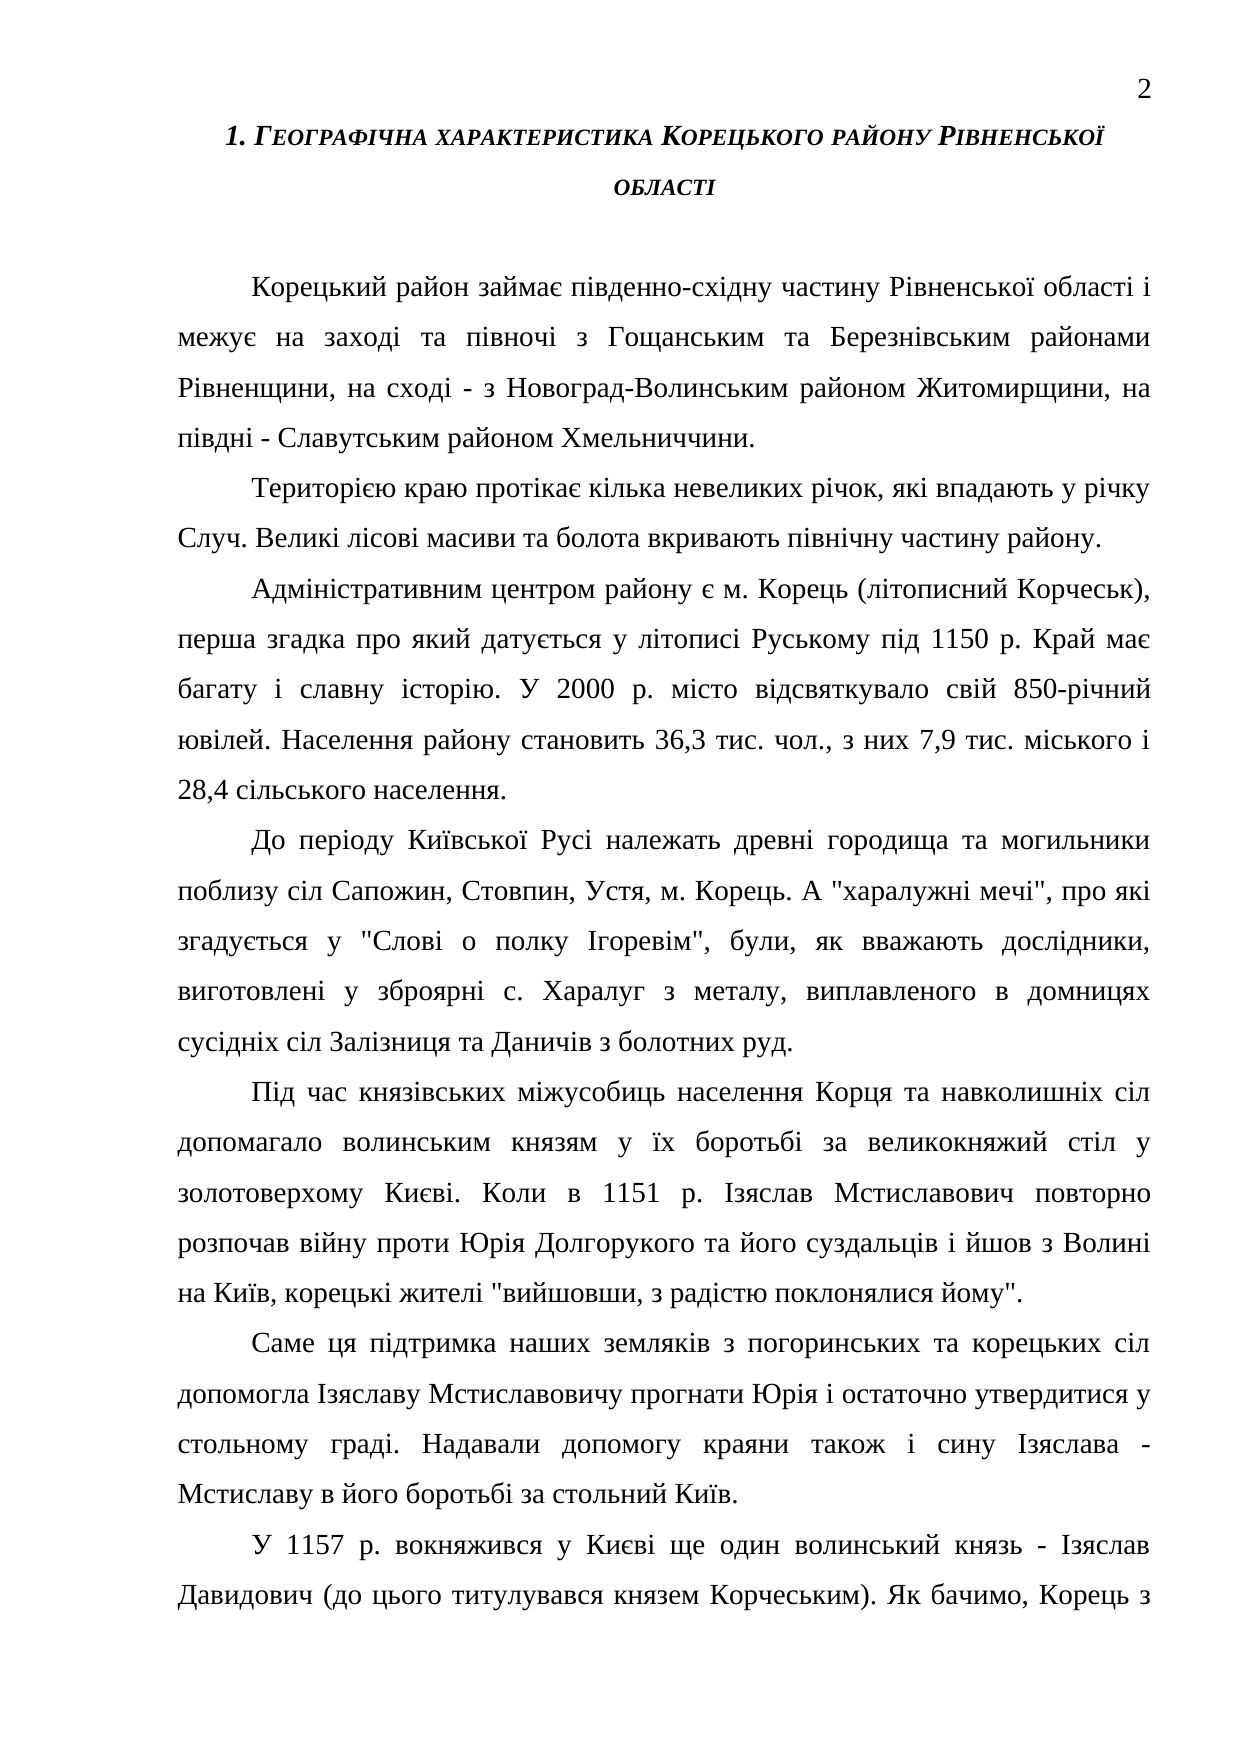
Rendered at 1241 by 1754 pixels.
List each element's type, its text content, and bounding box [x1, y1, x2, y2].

text Пiд час князiвських мiжусобиць населення Корця та навколишнiх сiл допомагало волинським князям у їх боротьбi за великокняжий стiл у золотоверхому Києвi. Коли в 1151 р. Iзяслав Мстиславович повторно розпочав вiйну проти Юрiя Долгорукого та його суздальцiв i йшов з Волинi на Київ, корецькi жителi "вийшовши, з радiстю поклонялися йому". [177, 1074, 1152, 1309]
text Територiєю краю протiкає кiлька невеликих рiчок, якi впадають у рiчку Случ. Великi лiсовi масиви та болота вкривають пiвнiчну частину району. [177, 470, 1152, 554]
text Саме ця пiдтримка наших землякiв з погоринських та корецьких сiл допомогла Iзяславу Мстиславовичу прогнати Юрiя i остаточно утвердитися у стольному градi. Надавали допомогу краяни також i сину Iзяслава - Мстиславу в його боротьбi за стольний Київ. [177, 1326, 1152, 1510]
subtitle 1. Географічна характеристика Корецького району Рівненської області [177, 118, 1152, 202]
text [177, 1527, 1152, 1611]
text Корецький район займає пiвденно-схiдну частину Рівненської області i межує на заходi та пiвночi з Гощанським та Березнiвським районами Рiвненщини, на сходi - з Новоград-Волинським районом Житомирщини, на пiвднi - Славутським районом Хмельниччини. [177, 269, 1152, 453]
text До перiоду Київської Русi належать древнi городища та могильники поблизу сiл Сапожин, Стовпин, Устя, м. Корець. А "харалужнi мечi", про якi згадується у "Словi о полку Iгоревiм", були, як вважають дослiдники, виготовленi у зброярнi с. Харалуг з металу, виплавленого в домницях сусiднiх сiл Залiзниця та Даничiв з болотних руд. [177, 822, 1152, 1057]
text Адмiнiстративним центром району є м. Корець (лiтописний Корчеськ), перша згадка про який датується у лiтописi Руському пiд 1150 р. Край має багату i славну iсторiю. У 2000 р. місто відсвяткувало свій 850-річний ювілей. Населення району становить 36,3 тис. чол., з них 7,9 тис. міського і 28,4 сільського населення. [177, 571, 1152, 806]
